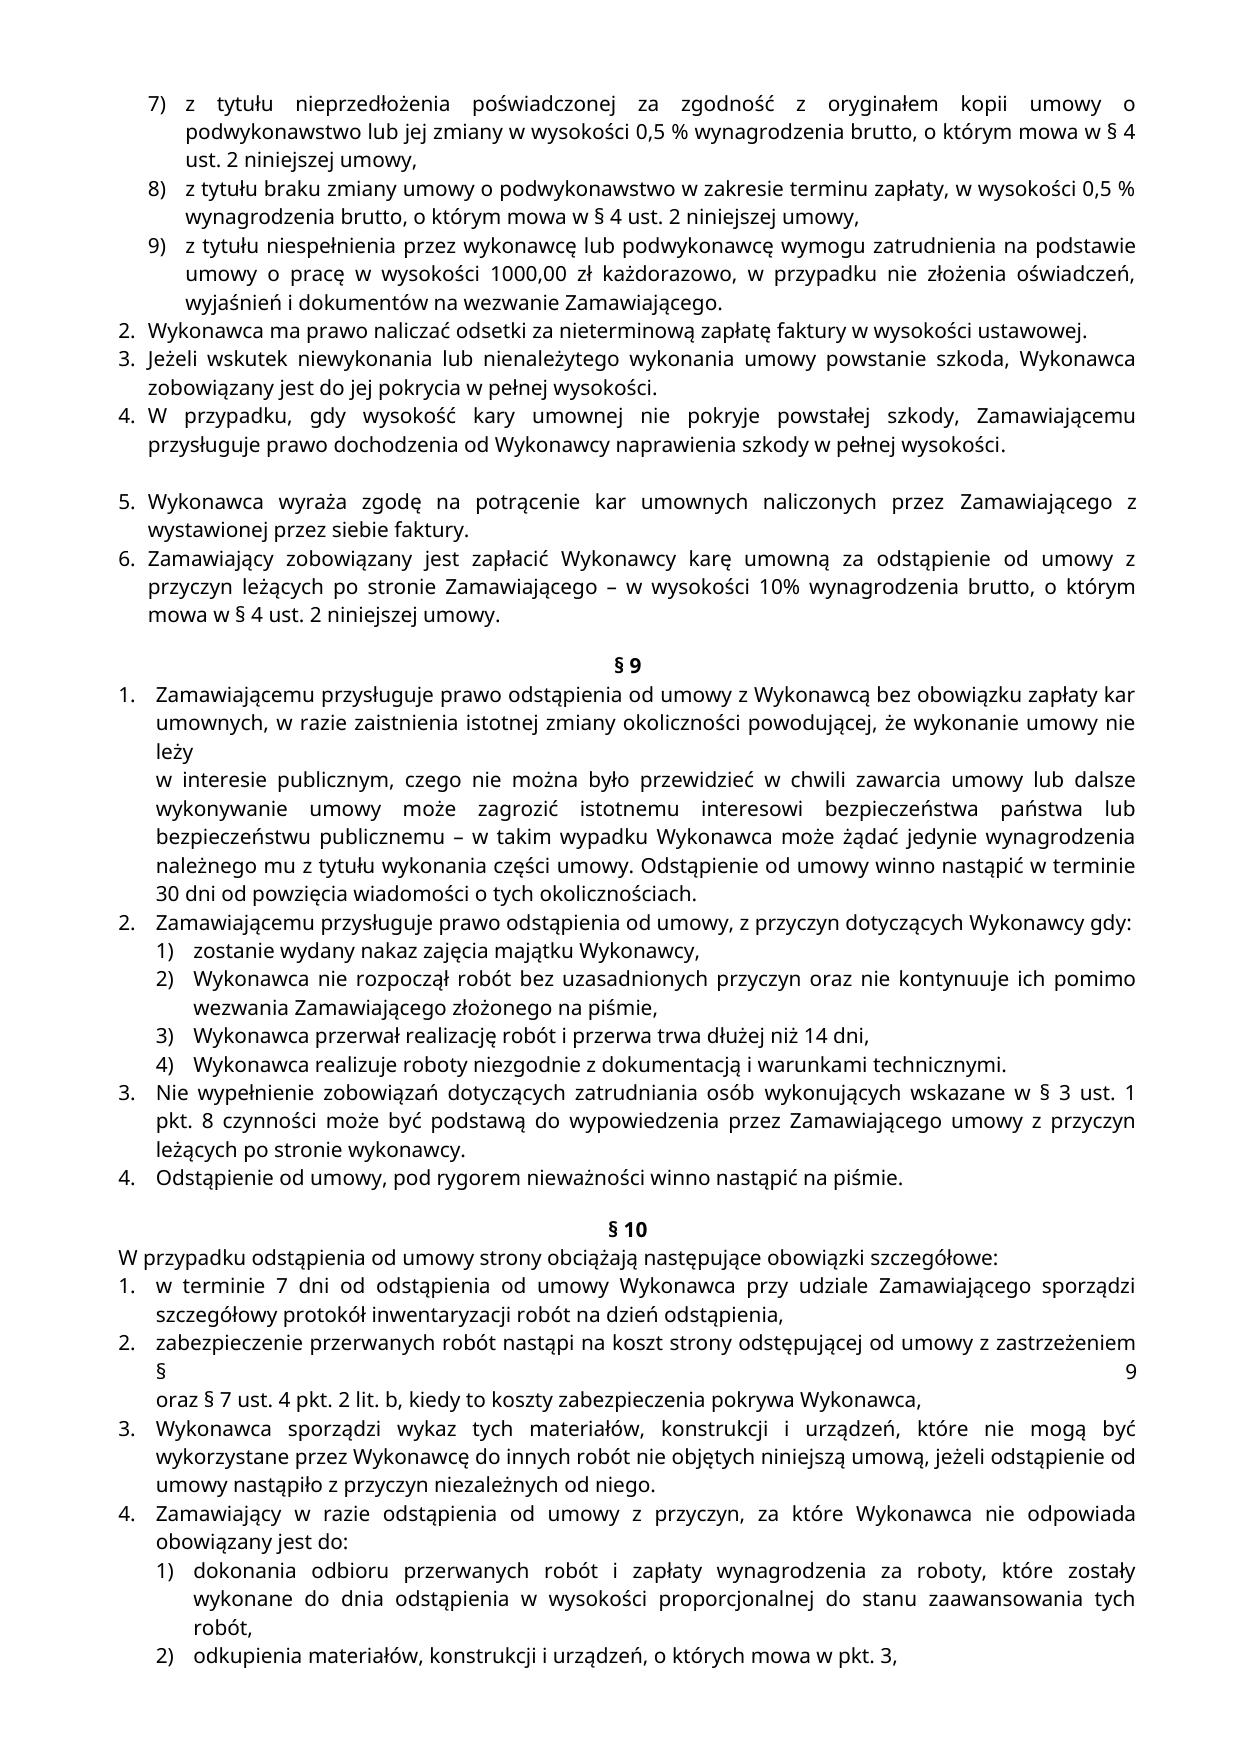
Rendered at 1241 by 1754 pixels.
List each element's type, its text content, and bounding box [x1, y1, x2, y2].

list Wykonawca ma prawo naliczać odsetki za nieterminową zapłatę faktury w wysokości ustawowej. [118, 316, 1137, 344]
list zostanie wydany nakaz zajęcia majątku Wykonawcy, [156, 936, 1137, 964]
list Zamawiającemu przysługuje prawo odstąpienia od umowy z Wykonawcą bez obowiązku zapłaty kar umownych, w razie zaistnienia istotnej zmiany okoliczności powodującej, że wykonanie umowy nie leży w interesie publicznym, czego nie można było przewidzieć w chwili zawarcia umowy lub dalsze wykonywanie umowy może zagrozić istotnemu interesowi bezpieczeństwa państwa lub bezpieczeństwu publicznemu – w takim wypadku Wykonawca może żądać jedynie wynagrodzenia należnego mu z tytułu wykonania części umowy. Odstąpienie od umowy winno nastąpić w terminie 30 dni od powzięcia wiadomości o tych okolicznościach. [118, 680, 1137, 908]
list z tytułu braku zmiany umowy o podwykonawstwo w zakresie terminu zapłaty, w wysokości 0,5 % wynagrodzenia brutto, o którym mowa w § 4 ust. 2 niniejszej umowy, [148, 174, 1137, 231]
list Odstąpienie od umowy, pod rygorem nieważności winno nastąpić na piśmie. [118, 1163, 1137, 1192]
list dokonania odbioru przerwanych robót i zapłaty wynagrodzenia za roboty, które zostały wykonane do dnia odstąpienia w wysokości proporcjonalnej do stanu zaawansowania tych robót, [156, 1556, 1137, 1641]
list Wykonawca wyraża zgodę na potrącenie kar umownych naliczonych przez Zamawiającego z wystawionej przez siebie faktury. [118, 487, 1137, 544]
list z tytułu nieprzedłożenia poświadczonej za zgodność z oryginałem kopii umowy o podwykonawstwo lub jej zmiany w wysokości 0,5 % wynagrodzenia brutto, o którym mowa w § 4 ust. 2 niniejszej umowy, [148, 89, 1137, 174]
list W przypadku, gdy wysokość kary umownej nie pokryje powstałej szkody, Zamawiającemu przysługuje prawo dochodzenia od Wykonawcy naprawienia szkody w pełnej wysokości. [118, 401, 1137, 458]
list w terminie 7 dni od odstąpienia od umowy Wykonawca przy udziale Zamawiającego sporządzi szczegółowy protokół inwentaryzacji robót na dzień odstąpienia, [118, 1272, 1137, 1328]
list Zamawiający w razie odstąpienia od umowy z przyczyn, za które Wykonawca nie odpowiada obowiązany jest do: [118, 1499, 1137, 1556]
list zabezpieczenie przerwanych robót nastąpi na koszt strony odstępującej od umowy z zastrzeżeniem § 9 oraz § 7 ust. 4 pkt. 2 lit. b, kiedy to koszty zabezpieczenia pokrywa Wykonawca, [118, 1328, 1137, 1414]
list Wykonawca realizuje roboty niezgodnie z dokumentacją i warunkami technicznymi. [156, 1050, 1137, 1078]
list Wykonawca przerwał realizację robót i przerwa trwa dłużej niż 14 dni, [156, 1021, 1137, 1050]
text § 9 [118, 652, 1137, 680]
text W przypadku odstąpienia od umowy strony obciążają następujące obowiązki szczegółowe: [118, 1243, 1137, 1272]
list Zamawiający zobowiązany jest zapłacić Wykonawcy karę umowną za odstąpienie od umowy z przyczyn leżących po stronie Zamawiającego – w wysokości 10% wynagrodzenia brutto, o którym mowa w § 4 ust. 2 niniejszej umowy. [118, 544, 1137, 629]
list z tytułu niespełnienia przez wykonawcę lub podwykonawcę wymogu zatrudnienia na podstawie umowy o pracę w wysokości 1000,00 zł każdorazowo, w przypadku nie złożenia oświadczeń, wyjaśnień i dokumentów na wezwanie Zamawiającego. [148, 231, 1137, 316]
text § 10 [118, 1215, 1137, 1243]
list Wykonawca sporządzi wykaz tych materiałów, konstrukcji i urządzeń, które nie mogą być wykorzystane przez Wykonawcę do innych robót nie objętych niniejszą umową, jeżeli odstąpienie od umowy nastąpiło z przyczyn niezależnych od niego. [118, 1414, 1137, 1499]
list Nie wypełnienie zobowiązań dotyczących zatrudniania osób wykonujących wskazane w § 3 ust. 1 pkt. 8 czynności może być podstawą do wypowiedzenia przez Zamawiającego umowy z przyczyn leżących po stronie wykonawcy. [118, 1078, 1137, 1163]
list odkupienia materiałów, konstrukcji i urządzeń, o których mowa w pkt. 3, [156, 1641, 1137, 1670]
list Zamawiającemu przysługuje prawo odstąpienia od umowy, z przyczyn dotyczących Wykonawcy gdy: [118, 908, 1137, 936]
list Wykonawca nie rozpoczął robót bez uzasadnionych przyczyn oraz nie kontynuuje ich pomimo wezwania Zamawiającego złożonego na piśmie, [156, 964, 1137, 1021]
list Jeżeli wskutek niewykonania lub nienależytego wykonania umowy powstanie szkoda, Wykonawca zobowiązany jest do jej pokrycia w pełnej wysokości. [118, 344, 1137, 401]
